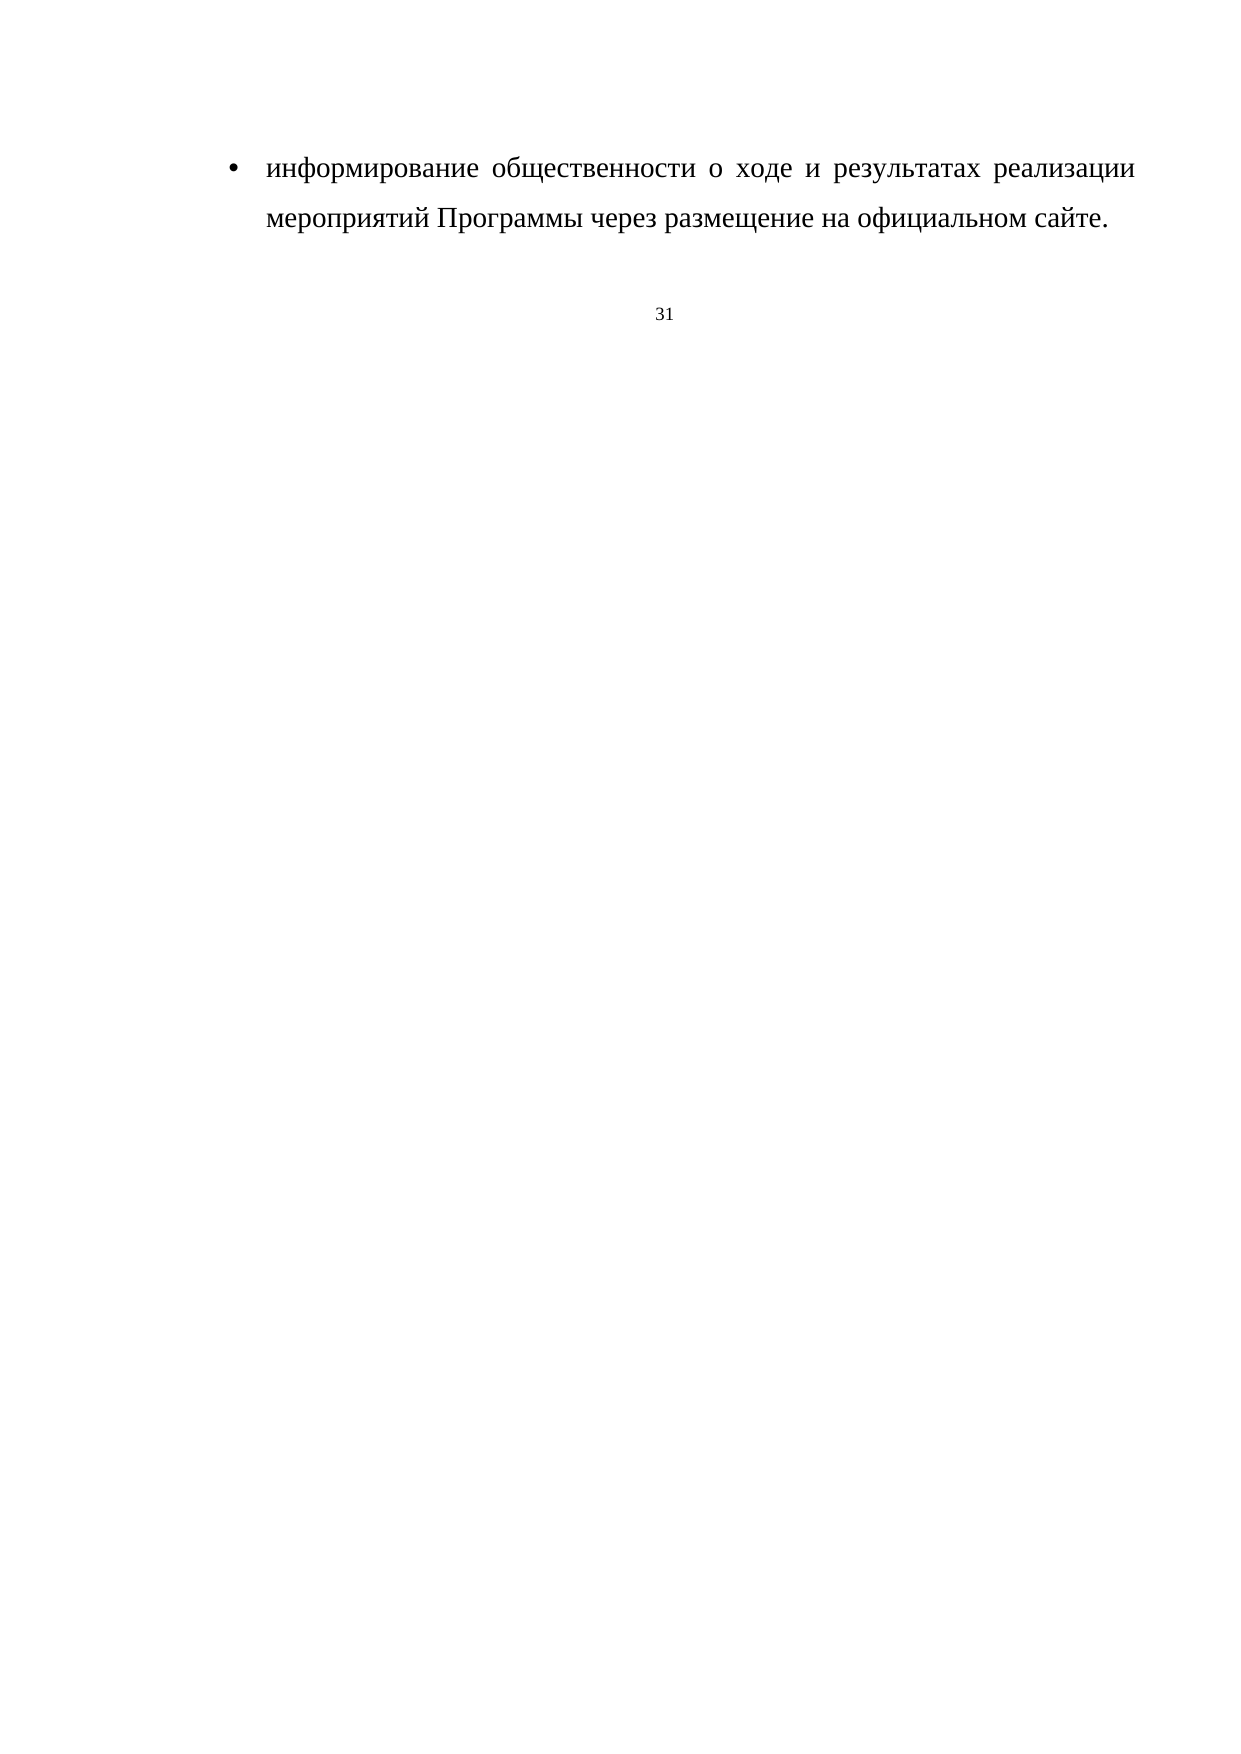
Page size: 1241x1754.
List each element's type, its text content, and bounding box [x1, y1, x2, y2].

text 31 [193, 303, 1136, 325]
list информирование общественности о ходе и результатах реализации мероприятий Программы через размещение на официальном сайте. [228, 150, 1136, 233]
